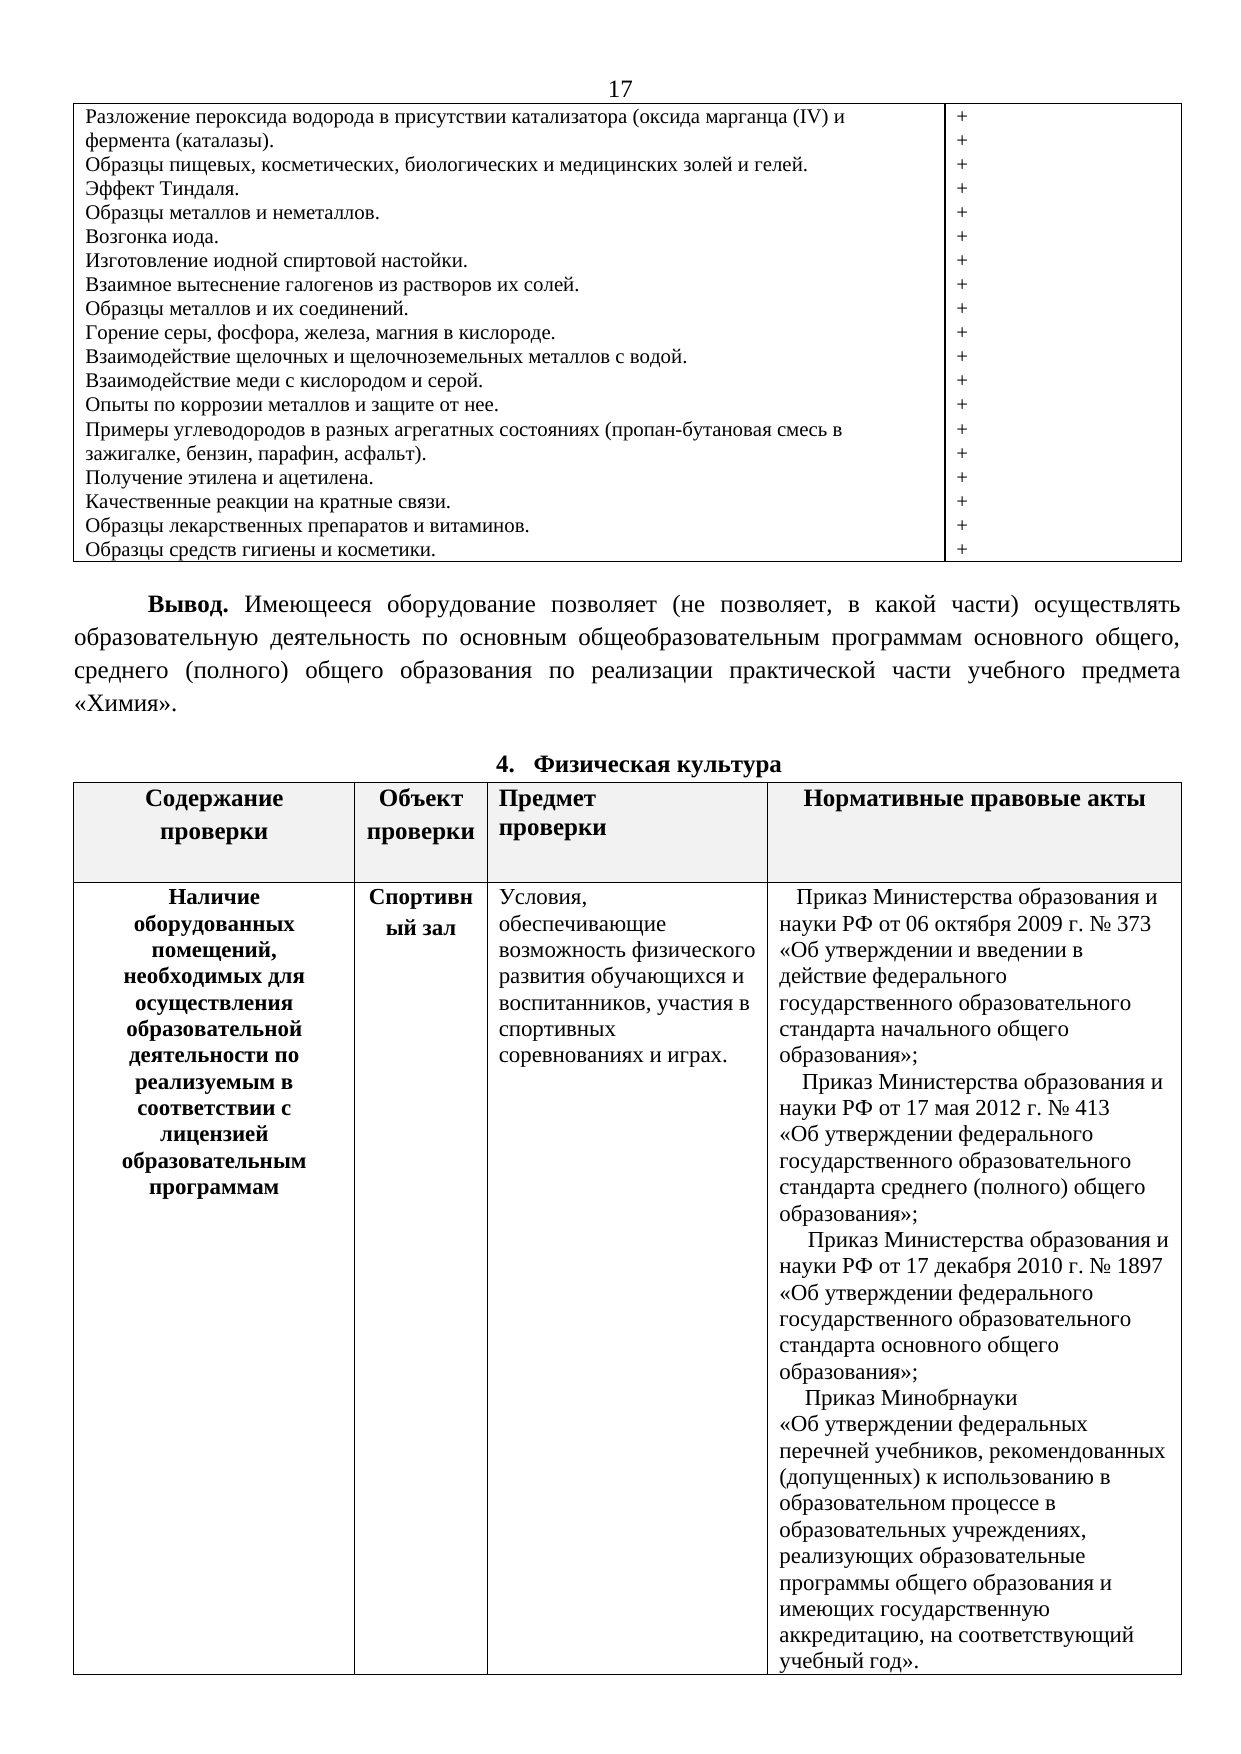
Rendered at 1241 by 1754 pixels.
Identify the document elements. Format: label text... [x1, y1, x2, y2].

table_header Содержание проверки [74, 783, 354, 882]
table_header Нормативные правовые акты [768, 783, 1181, 882]
table_header Предмет проверки [488, 783, 767, 882]
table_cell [946, 104, 1181, 561]
table_cell Спортивный зал [355, 883, 487, 1674]
text Вывод. Имеющееся оборудование позволяет (не позволяет, в какой части) осуществлять образовательную деятельность по основным общеобразовательным программам основного общего, среднего (полного) общего образования по реализации практической части учебного предмета «Химия». [74, 589, 1181, 717]
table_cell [488, 883, 767, 1674]
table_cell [74, 104, 944, 561]
table_header Объект проверки [355, 783, 487, 882]
list Физическая культура [97, 749, 1181, 778]
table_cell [74, 883, 354, 1674]
